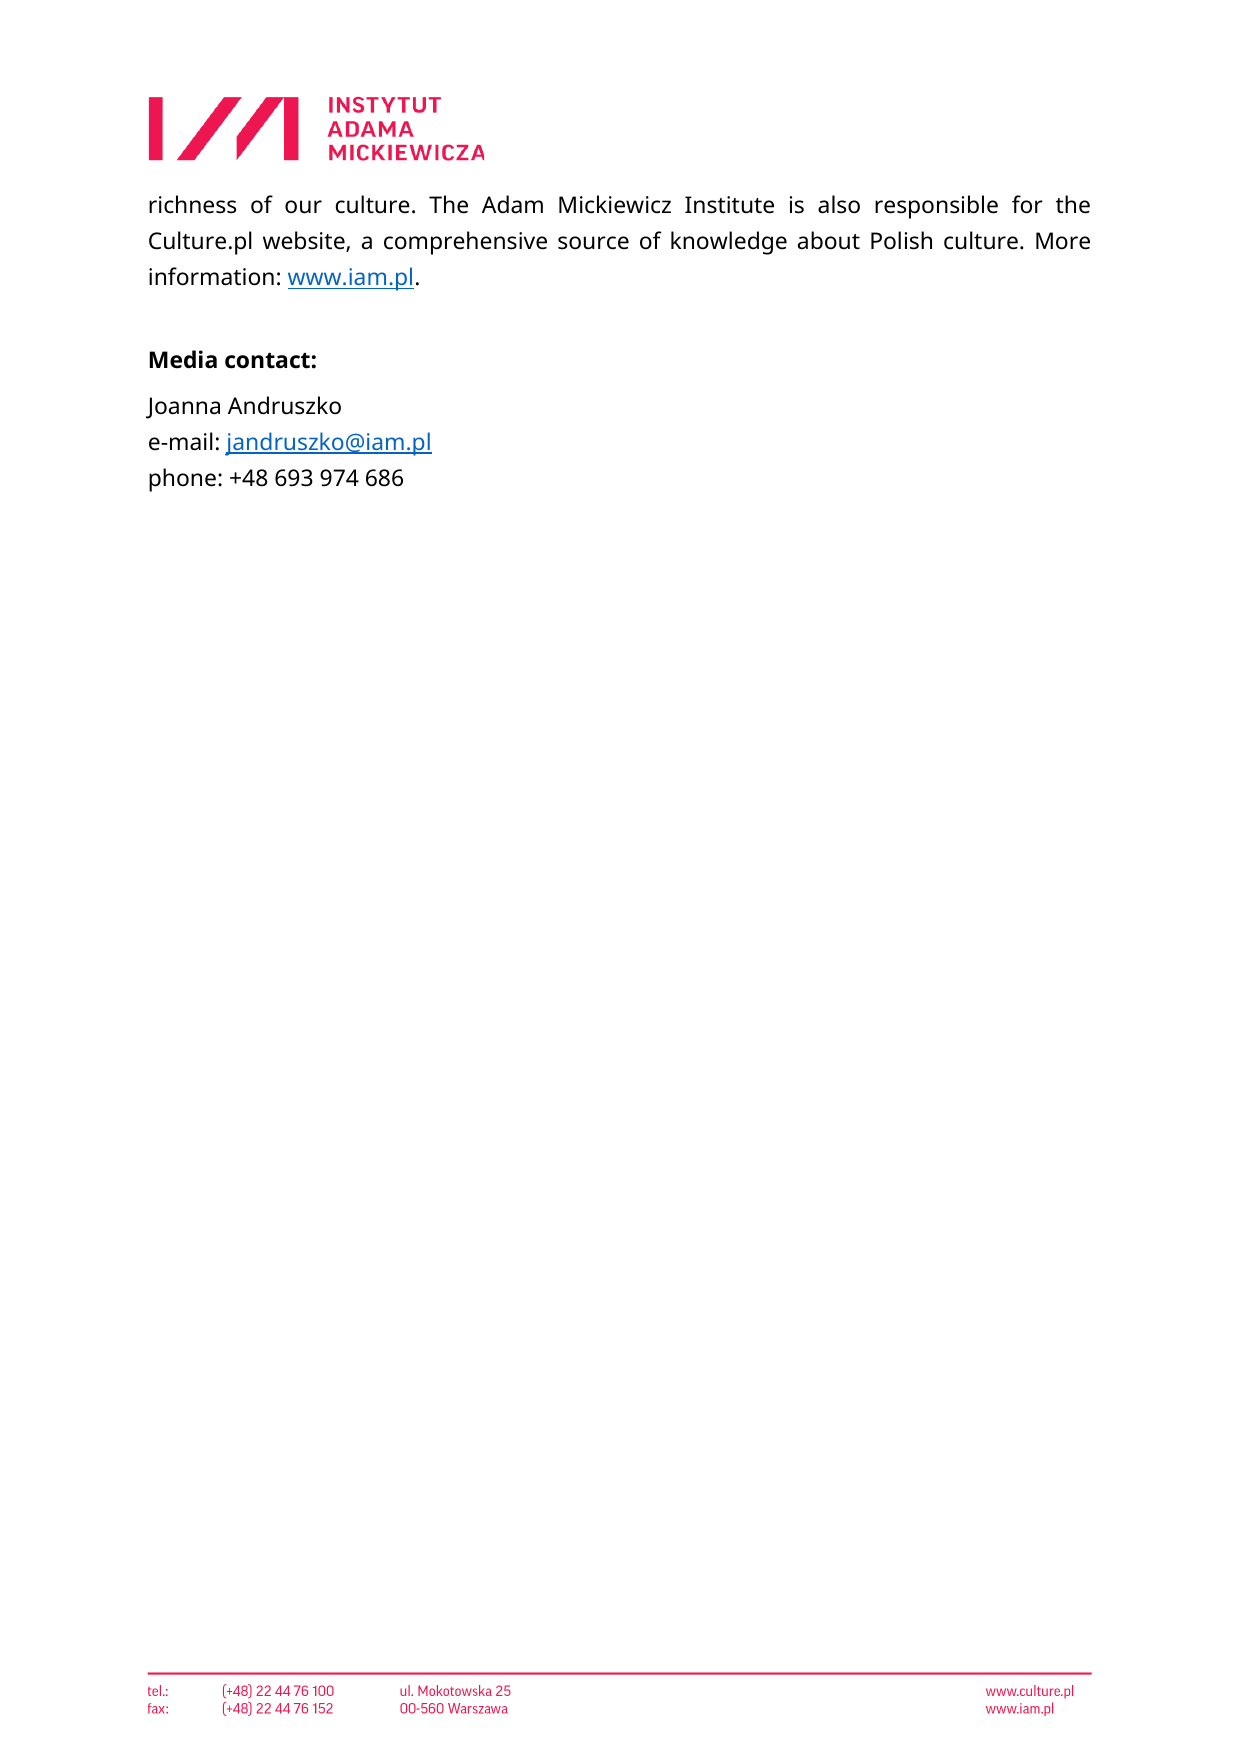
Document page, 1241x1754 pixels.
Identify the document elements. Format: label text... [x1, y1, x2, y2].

picture [147, 1671, 1092, 1730]
text Joanna Andruszko e-mail: jandruszko@iam.pl phone: +48 693 974 686 [148, 390, 1093, 493]
text Media contact: [148, 343, 1093, 375]
picture [148, 73, 485, 148]
